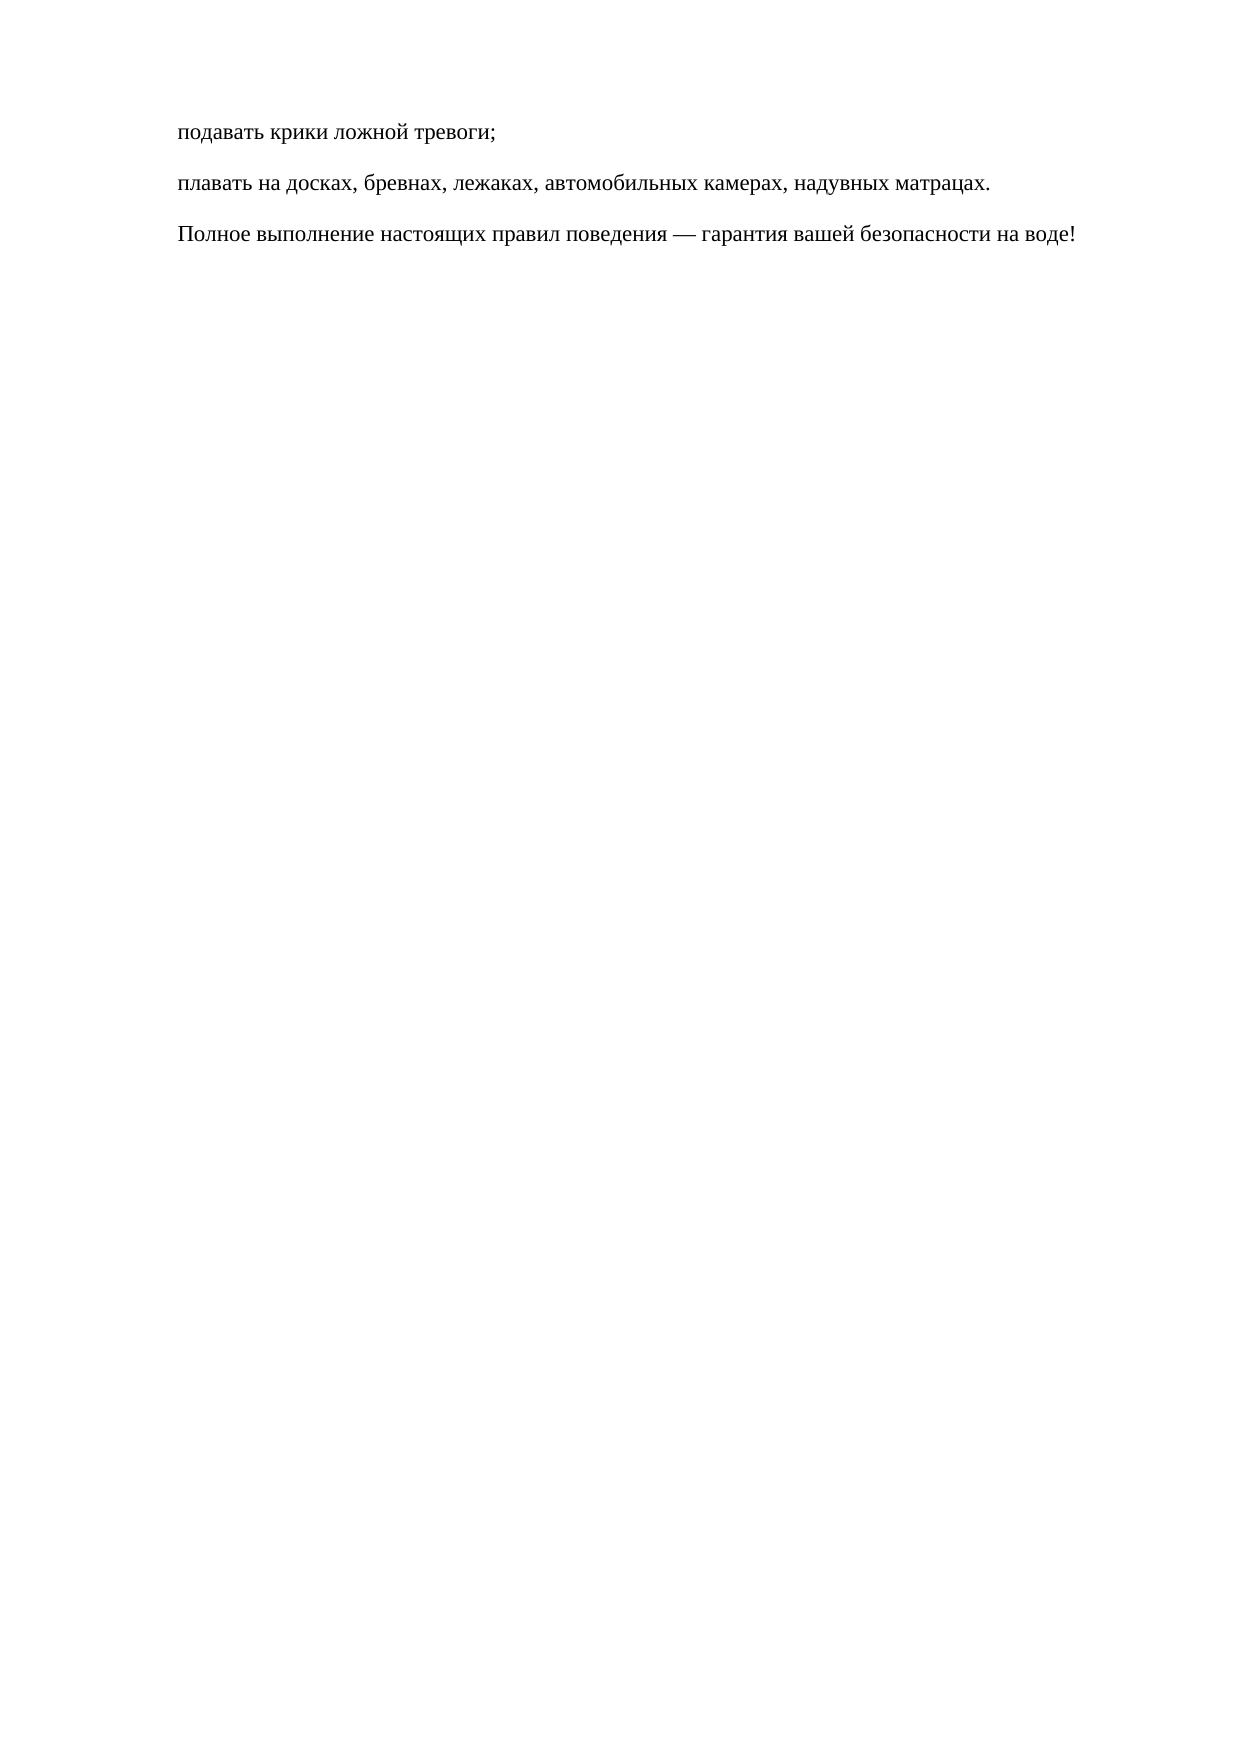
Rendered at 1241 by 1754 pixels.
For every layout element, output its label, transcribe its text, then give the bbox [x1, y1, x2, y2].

text Полное выполнение настоящих правил поведения — гарантия вашей безопасности на воде! [177, 220, 1152, 247]
text плавать на досках, бревнах, лежаках, автомобильных камерах, надувных матрацах. [177, 169, 1152, 196]
text подавать крики ложной тревоги; [177, 118, 1152, 144]
